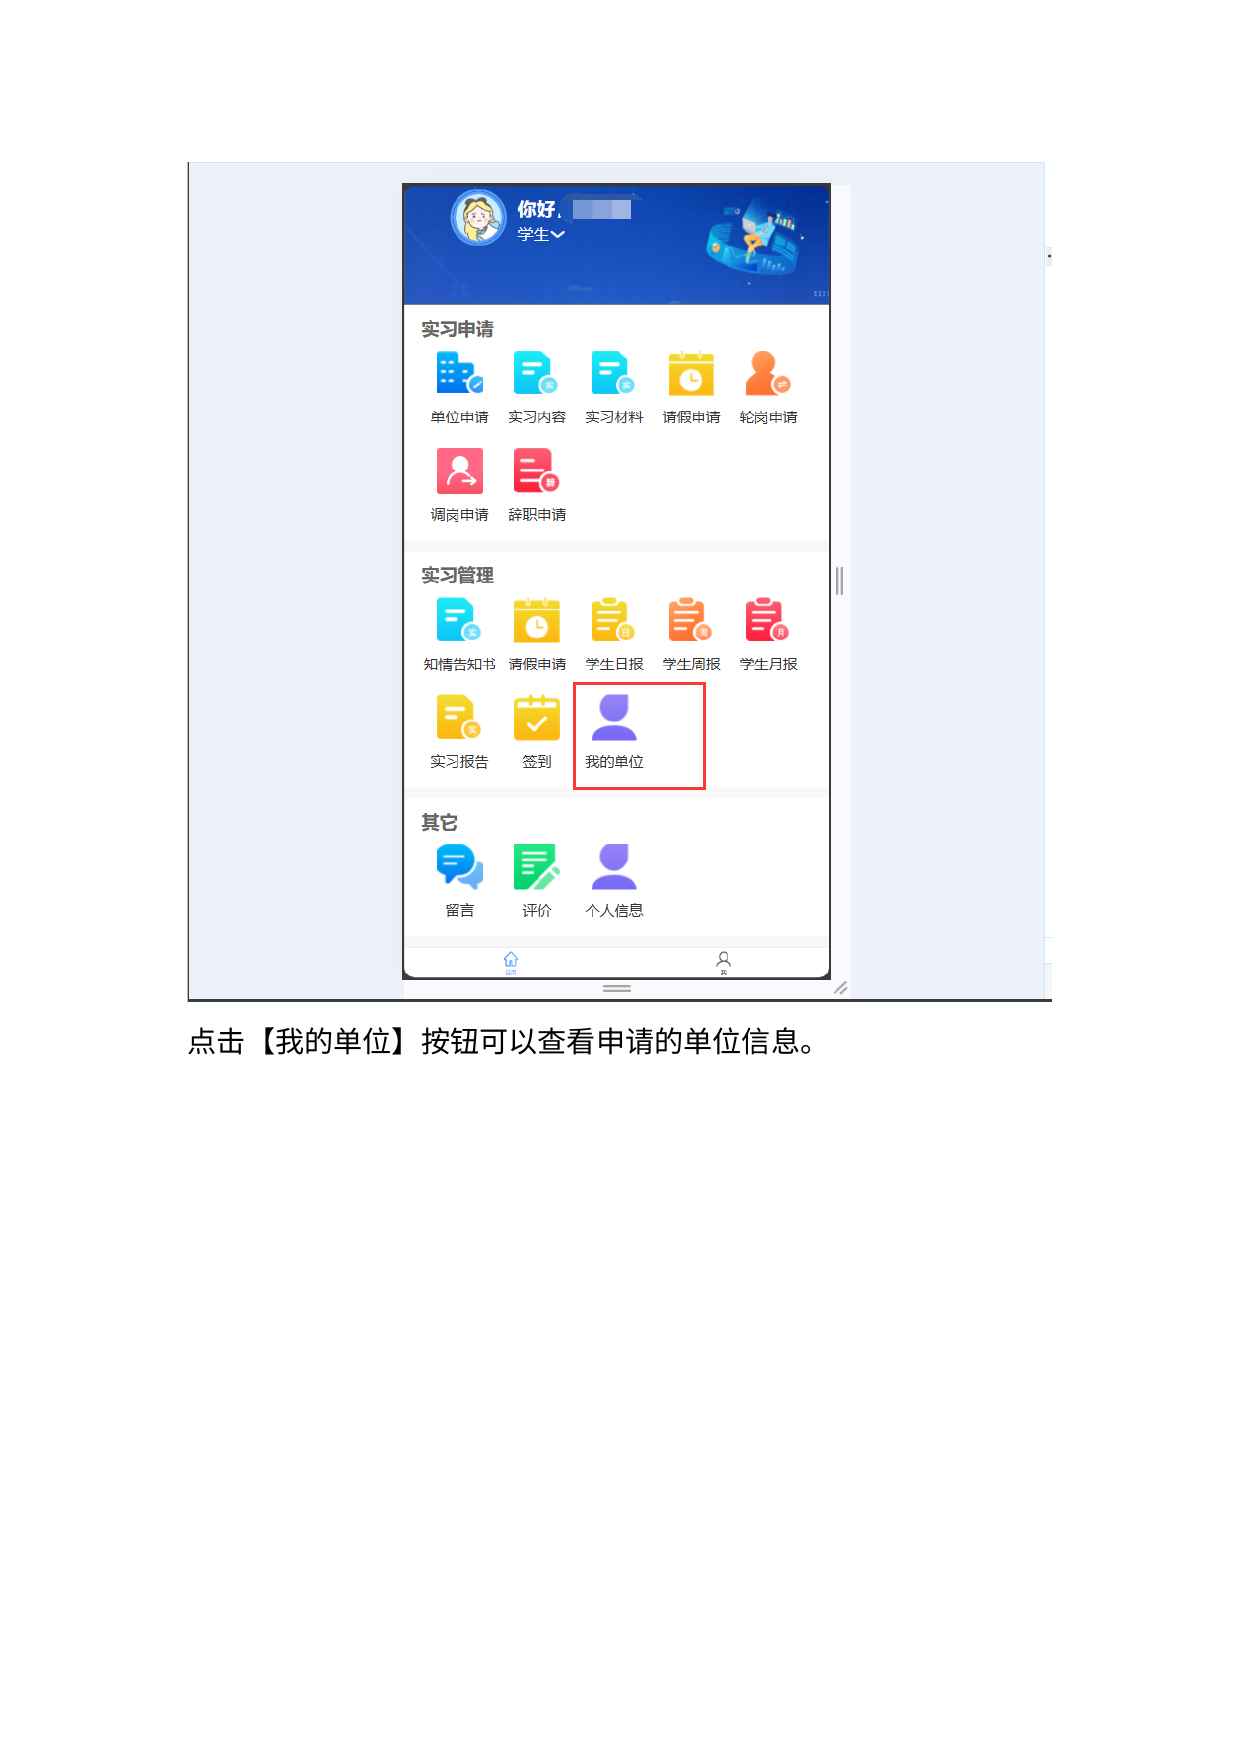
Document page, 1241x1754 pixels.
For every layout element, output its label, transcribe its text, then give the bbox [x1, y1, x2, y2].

picture [187, 162, 1052, 1002]
text 点击【我的单位】按钮可以查看申请的单位信息。 [187, 1007, 1053, 1072]
